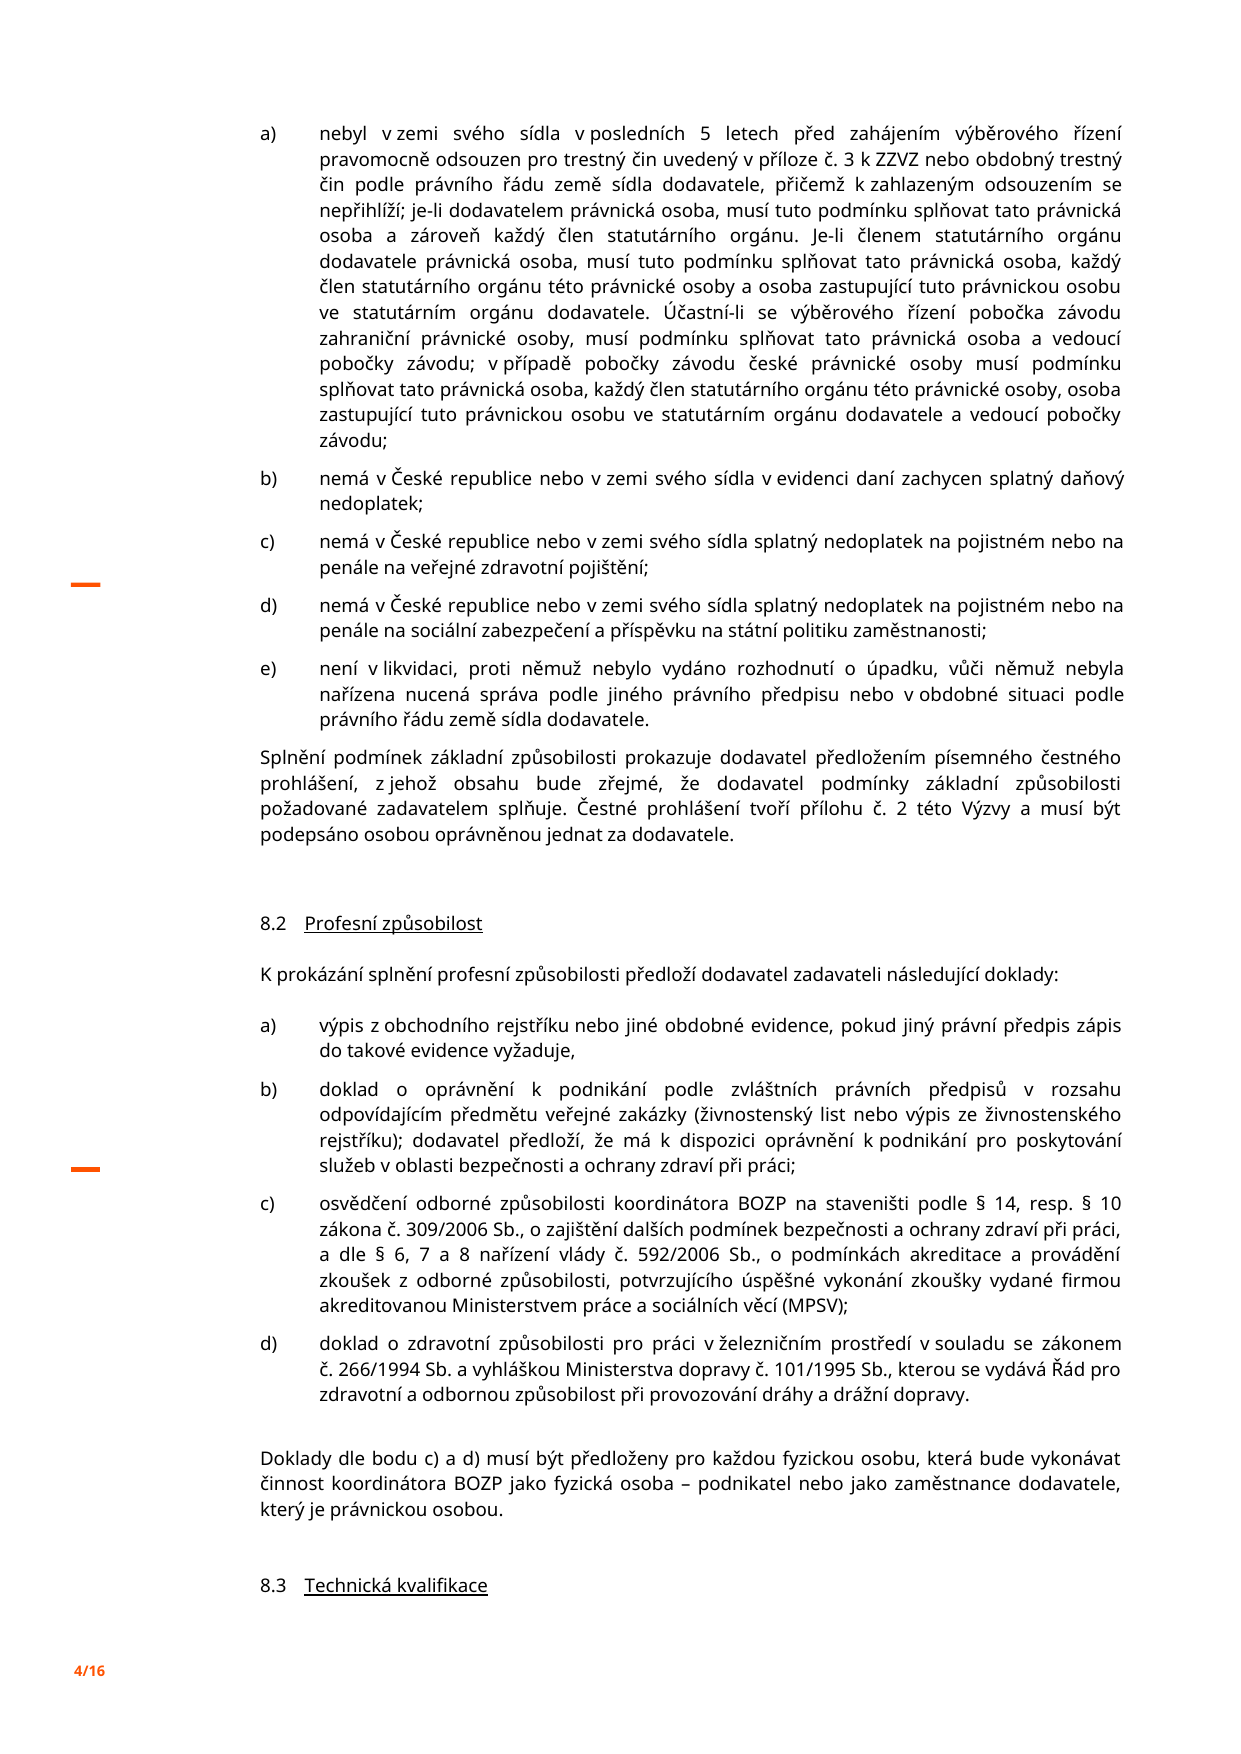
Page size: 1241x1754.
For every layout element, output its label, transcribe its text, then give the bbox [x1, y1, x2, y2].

text c) nemá v České republice nebo v zemi svého sídla splatný nedoplatek na pojistném nebo na penále na veřejné zdravotní pojištění; [260, 528, 1124, 579]
list Technická kvalifikace [260, 1573, 1122, 1598]
text d) doklad o zdravotní způsobilosti pro práci v železničním prostředí v souladu se zákonem č. 266/1994 Sb. a vyhláškou Ministerstva dopravy č. 101/1995 Sb., kterou se vydává Řád pro zdravotní a odbornou způsobilost při provozování dráhy a drážní dopravy. [260, 1331, 1122, 1407]
text e) není v likvidaci, proti němuž nebylo vydáno rozhodnutí o úpadku, vůči němuž nebyla nařízena nucená správa podle jiného právního předpisu nebo v obdobné situaci podle právního řádu země sídla dodavatele. [260, 656, 1124, 732]
list Profesní způsobilost [260, 910, 1122, 936]
text a) výpis z obchodního rejstříku nebo jiné obdobné evidence, pokud jiný právní předpis zápis do takové evidence vyžaduje, [260, 1012, 1122, 1063]
text b) nemá v České republice nebo v zemi svého sídla v evidenci daní zachycen splatný daňový nedoplatek; [260, 465, 1124, 516]
text b) doklad o oprávnění k podnikání podle zvláštních právních předpisů v rozsahu odpovídajícím předmětu veřejné zakázky (živnostenský list nebo výpis ze živnostenského rejstříku); dodavatel předloží, že má k dispozici oprávnění k podnikání pro poskytování služeb v oblasti bezpečnosti a ochrany zdraví při práci; [260, 1076, 1122, 1178]
text K prokázání splnění profesní způsobilosti předloží dodavatel zadavateli následující doklady: [260, 961, 1122, 987]
text Doklady dle bodu c) a d) musí být předloženy pro každou fyzickou osobu, která bude vykonávat činnost koordinátora BOZP jako fyzická osoba – podnikatel nebo jako zaměstnance dodavatele, který je právnickou osobou. [260, 1445, 1122, 1522]
text c) osvědčení odborné způsobilosti koordinátora BOZP na staveništi podle § 14, resp. § 10 zákona č. 309/2006 Sb., o zajištění dalších podmínek bezpečnosti a ochrany zdraví při práci, a dle § 6, 7 a 8 nařízení vlády č. 592/2006 Sb., o podmínkách akreditace a provádění zkoušek z odborné způsobilosti, potvrzujícího úspěšné vykonání zkoušky vydané firmou akreditovanou Ministerstvem práce a sociálních věcí (MPSV); [260, 1190, 1122, 1318]
text a) nebyl v zemi svého sídla v posledních 5 letech před zahájením výběrového řízení pravomocně odsouzen pro trestný čin uvedený v příloze č. 3 k ZZVZ nebo obdobný trestný čin podle právního řádu země sídla dodavatele, přičemž k zahlazeným odsouzením se nepřihlíží; je-li dodavatelem právnická osoba, musí tuto podmínku splňovat tato právnická osoba a zároveň každý člen statutárního orgánu. Je-li členem statutárního orgánu dodavatele právnická osoba, musí tuto podmínku splňovat tato právnická osoba, každý člen statutárního orgánu této právnické osoby a osoba zastupující tuto právnickou osobu ve statutárním orgánu dodavatele. Účastní-li se výběrového řízení pobočka závodu zahraniční právnické osoby, musí podmínku splňovat tato právnická osoba a vedoucí pobočky závodu; v případě pobočky závodu české právnické osoby musí podmínku splňovat tato právnická osoba, každý člen statutárního orgánu této právnické osoby, osoba zastupující tuto právnickou osobu ve statutárním orgánu dodavatele a vedoucí pobočky závodu; [260, 121, 1122, 452]
text Splnění podmínek základní způsobilosti prokazuje dodavatel předložením písemného čestného prohlášení, z jehož obsahu bude zřejmé, že dodavatel podmínky základní způsobilosti požadované zadavatelem splňuje. Čestné prohlášení tvoří přílohu č. 2 této Výzvy a musí být podepsáno osobou oprávněnou jednat za dodavatele. [260, 744, 1122, 847]
text d) nemá v České republice nebo v zemi svého sídla splatný nedoplatek na pojistném nebo na penále na sociální zabezpečení a příspěvku na státní politiku zaměstnanosti; [260, 592, 1124, 643]
